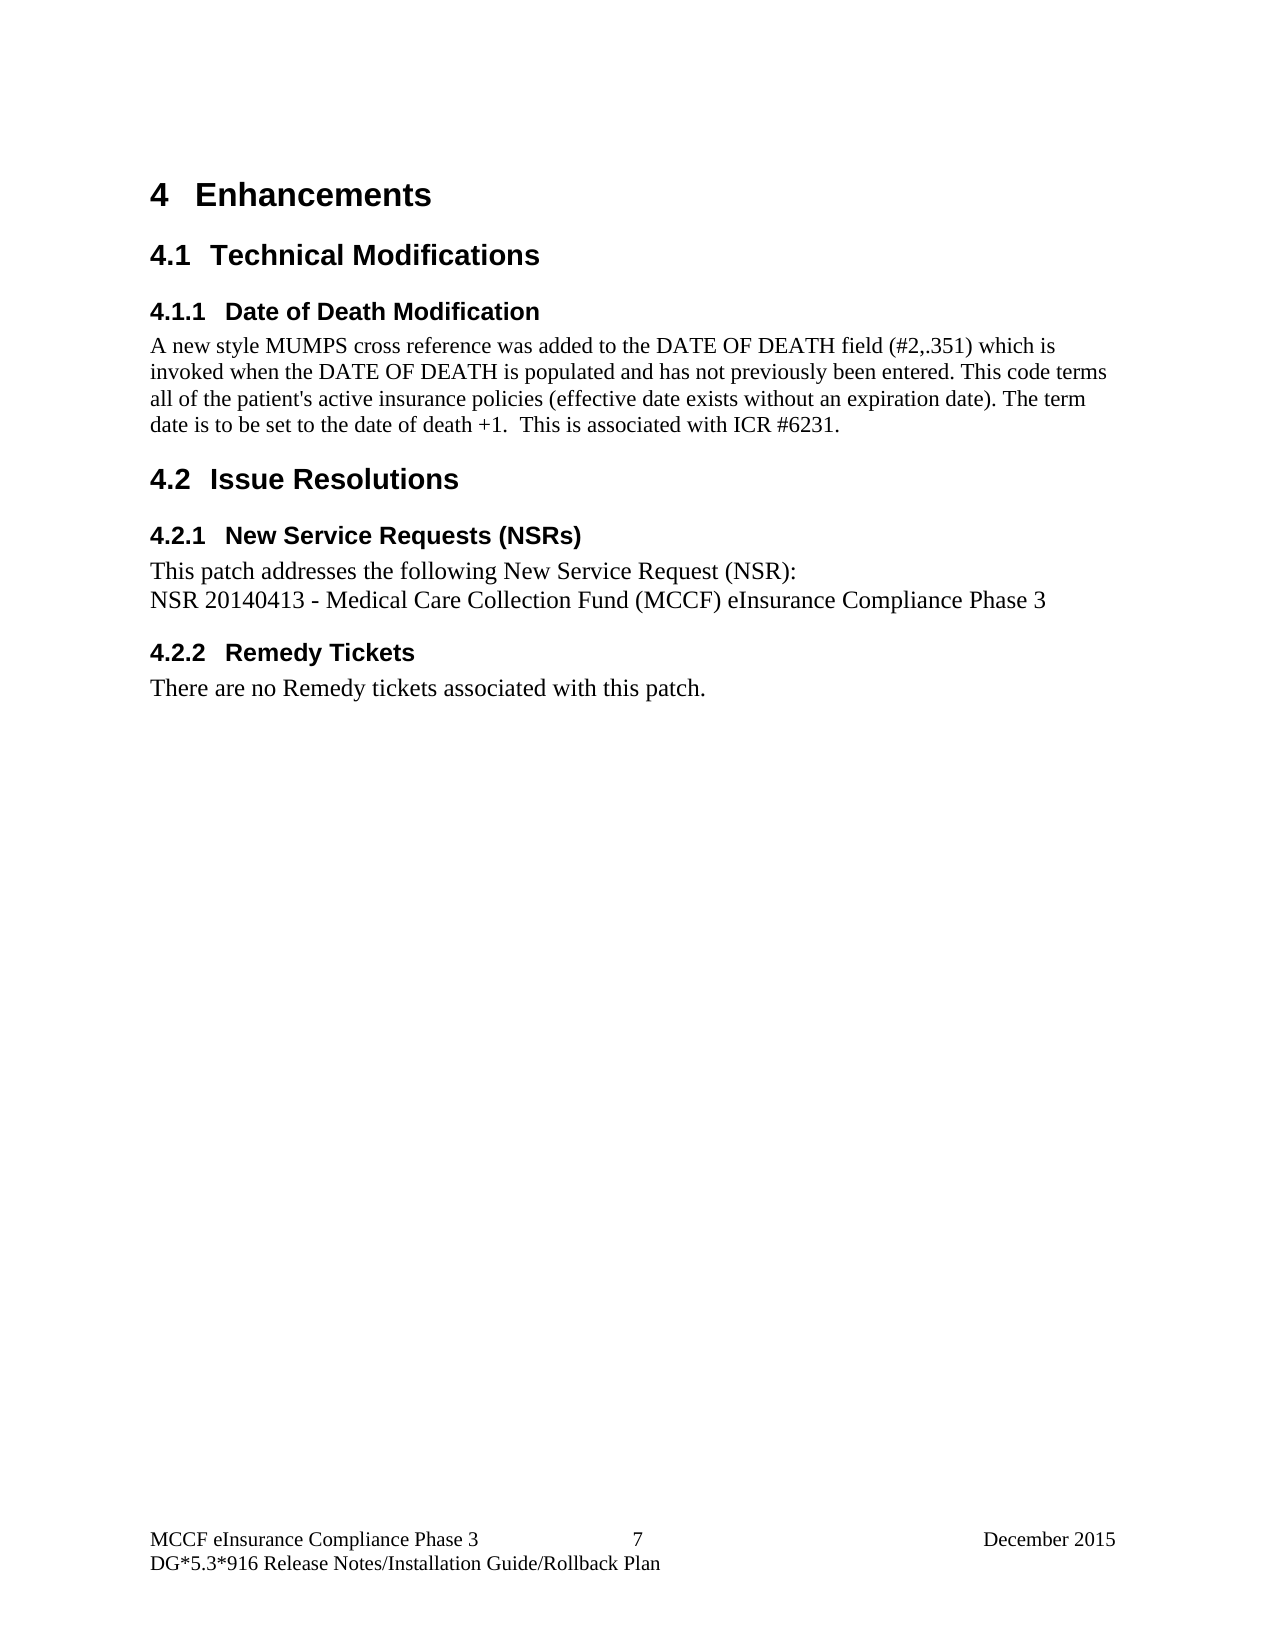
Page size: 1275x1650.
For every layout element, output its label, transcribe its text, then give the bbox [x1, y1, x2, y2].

text NSR 20140413 - Medical Care Collection Fund (MCCF) eInsurance Compliance Phase 3 [150, 585, 1125, 613]
subtitle Issue Resolutions [150, 462, 1125, 496]
subtitle Date of Death Modification [150, 297, 1125, 326]
text A new style MUMPS cross reference was added to the DATE OF DEATH field (#2,.351) which is invoked when the DATE OF DEATH is populated and has not previously been entered. This code terms all of the patient's active insurance policies (effective date exists without an expiration date). The term date is to be set to the date of death +1. This is associated with ICR #6231. [150, 332, 1125, 437]
subtitle Remedy Tickets [150, 638, 1125, 667]
text There are no Remedy tickets associated with this patch. [150, 673, 1125, 702]
subtitle New Service Requests (NSRs) [150, 521, 1125, 550]
subtitle Technical Modifications [150, 238, 1125, 272]
text This patch addresses the following New Service Request (NSR): [150, 556, 1125, 585]
subtitle Enhancements [150, 175, 1125, 213]
